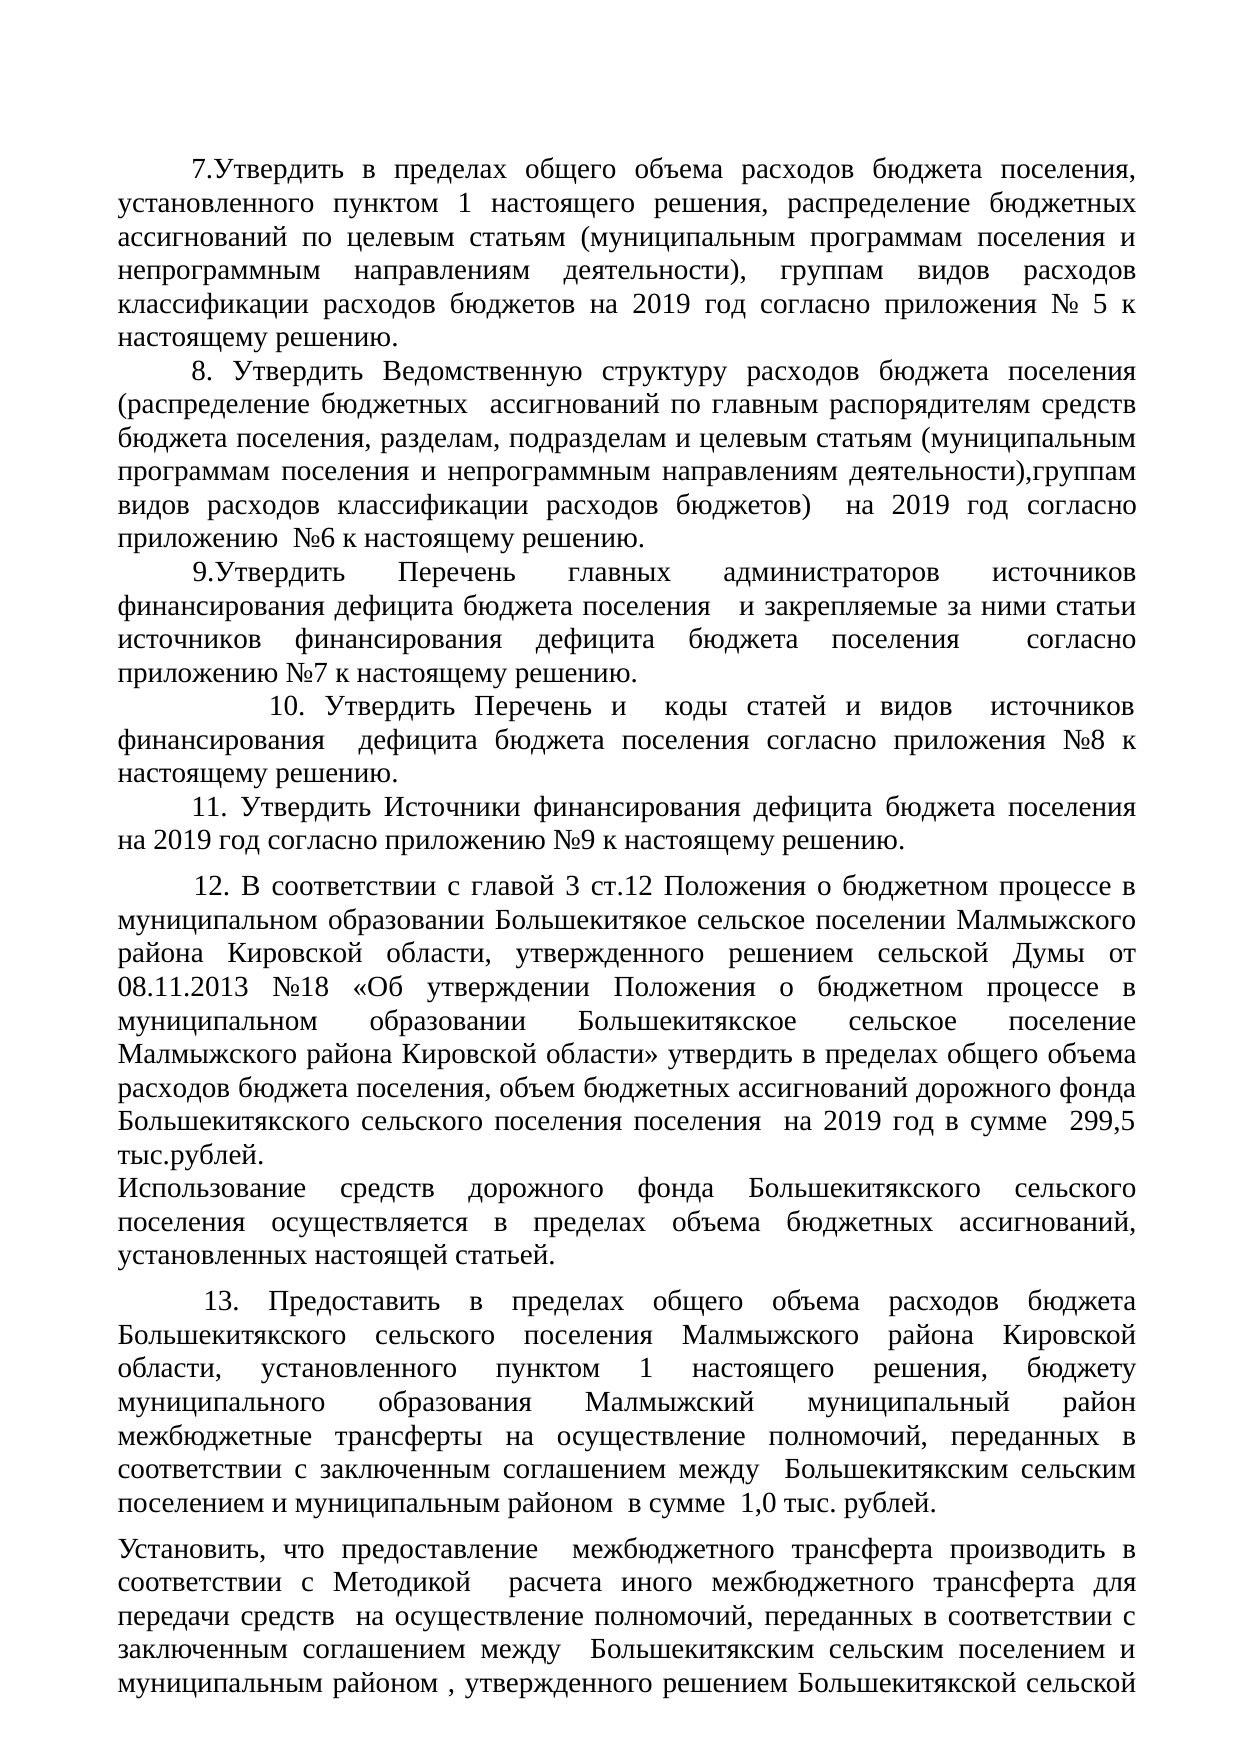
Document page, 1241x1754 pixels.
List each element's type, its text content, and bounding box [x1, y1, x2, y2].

subtitle 12. В соответствии с главой 3 ст.12 Положения о бюджетном процессе в муниципальном образовании Большекитякое сельское поселении Малмыжского района Кировской области, утвержденного решением сельской Думы от 08.11.2013 №18 «Об утверждении Положения о бюджетном процессе в муниципальном образовании Большекитякское сельское поселение Малмыжского района Кировской области» утвердить в пределах общего объема расходов бюджета поселения, объем бюджетных ассигнований дорожного фонда Большекитякского сельского поселения поселения на 2019 год в сумме 299,5 тыс.рублей. [117, 868, 1137, 1170]
text Использование средств дорожного фонда Большекитякского сельского поселения осуществляется в пределах объема бюджетных ассигнований, установленных настоящей статьей. [117, 1170, 1137, 1271]
text 11. Утвердить Источники финансирования дефицита бюджета поселения на 2019 год согласно приложению №9 к настоящему решению. [117, 789, 1137, 856]
subtitle 8. Утвердить Ведомственную структуру расходов бюджета поселения (распределение бюджетных ассигнований по главным распорядителям средств бюджета поселения, разделам, подразделам и целевым статьям (муниципальным программам поселения и непрограммным направлениям деятельности),группам видов расходов классификации расходов бюджетов) на 2019 год согласно приложению №6 к настоящему решению. [117, 353, 1137, 554]
subtitle 10. Утвердить Перечень и коды статей и видов источников финансирования дефицита бюджета поселения согласно приложения №8 к настоящему решению. [117, 688, 1137, 789]
text 7.Утвердить в пределах общего объема расходов бюджета поселения, установленного пунктом 1 настоящего решения, распределение бюджетных ассигнований по целевым статьям (муниципальным программам поселения и непрограммным направлениям деятельности), группам видов расходов классификации расходов бюджетов на 2019 год согласно приложения № 5 к настоящему решению. [117, 152, 1137, 353]
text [117, 1531, 1137, 1698]
subtitle 9.Утвердить Перечень главных администраторов источников финансирования дефицита бюджета поселения и закрепляемые за ними статьи источников финансирования дефицита бюджета поселения согласно приложению №7 к настоящему решению. [117, 554, 1137, 688]
text 13. Предоставить в пределах общего объема расходов бюджета Большекитякского сельского поселения Малмыжского района Кировской области, установленного пунктом 1 настоящего решения, бюджету муниципального образования Малмыжский муниципальный район межбюджетные трансферты на осуществление полномочий, переданных в соответствии с заключенным соглашением между Большекитякским сельским поселением и муниципальным районом в сумме 1,0 тыс. рублей. [117, 1283, 1137, 1518]
